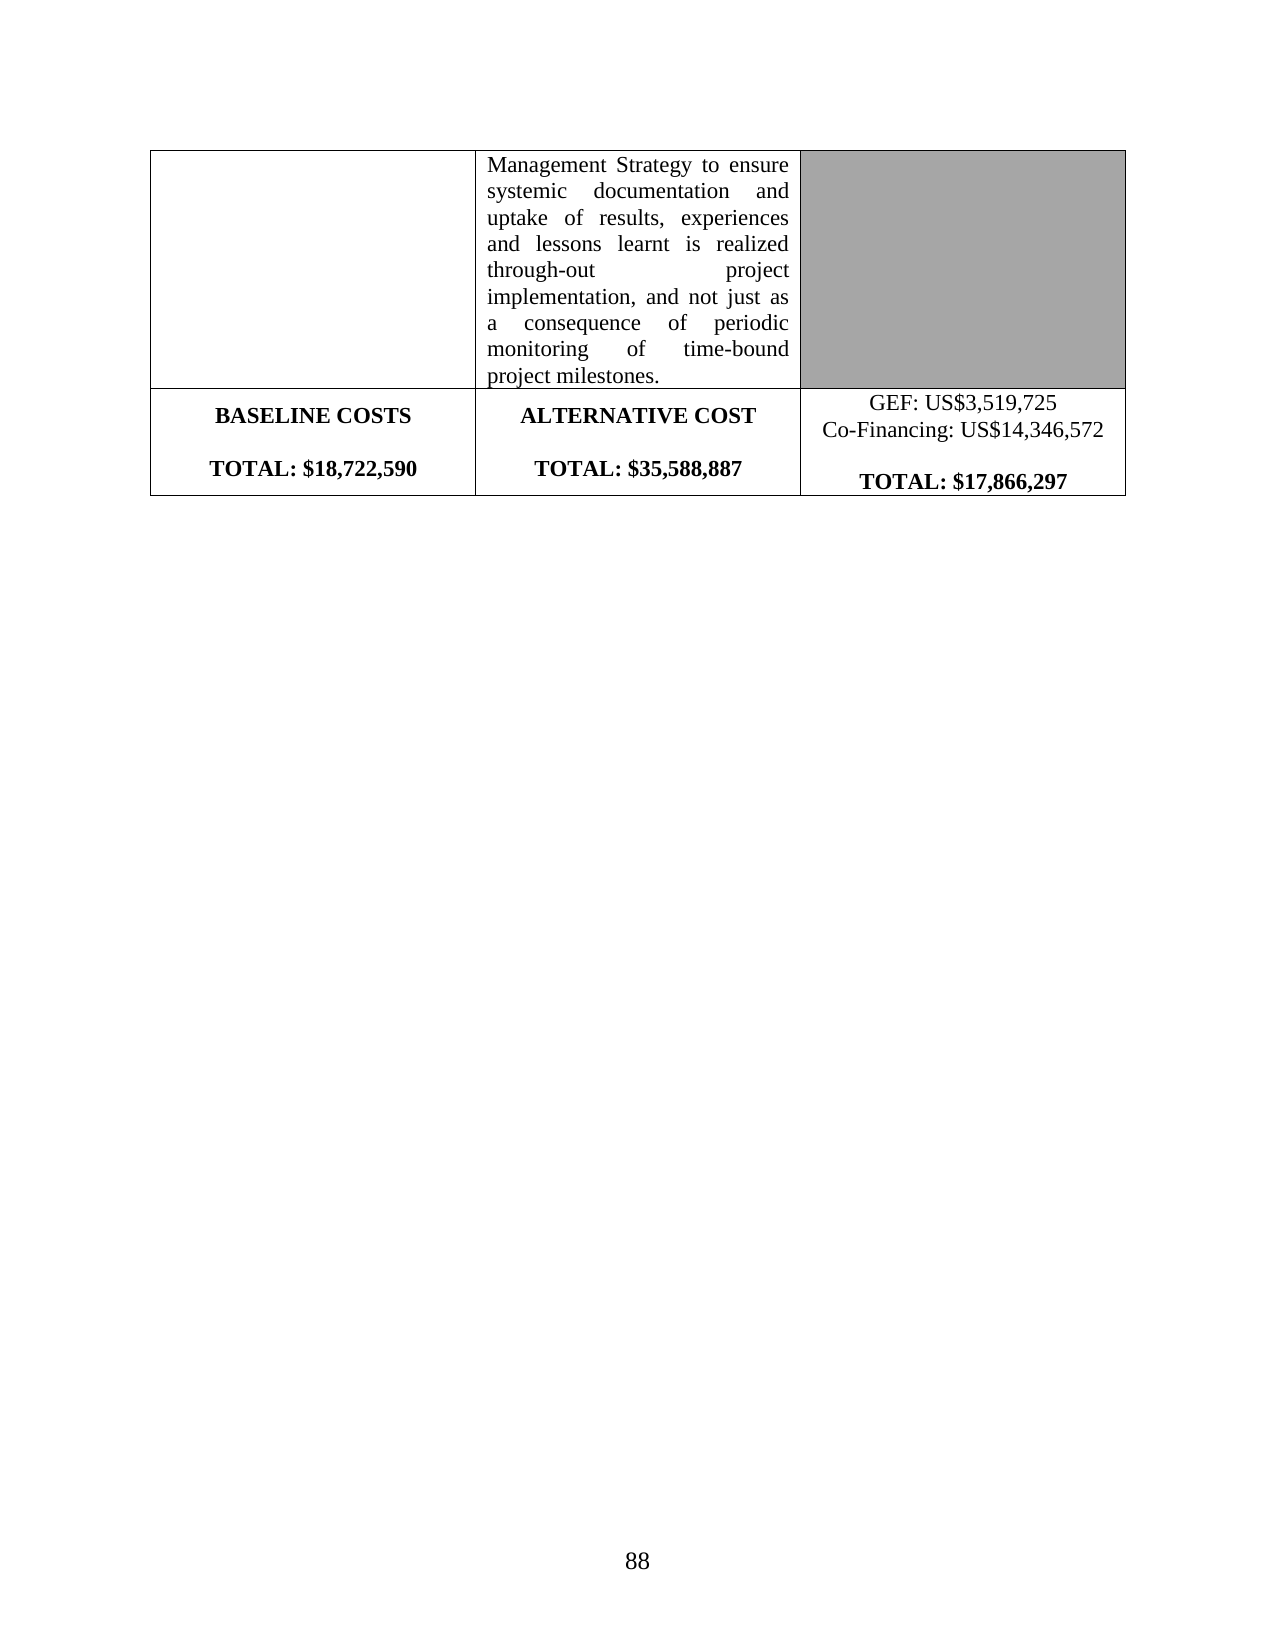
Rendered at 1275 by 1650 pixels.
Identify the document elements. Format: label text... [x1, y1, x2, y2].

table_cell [151, 151, 475, 388]
table_cell BASELINE COSTS TOTAL: $18,722,590 [151, 389, 475, 495]
table_cell ALTERNATIVE COST TOTAL: $35,588,887 [476, 389, 800, 495]
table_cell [476, 151, 800, 388]
table_cell GEF: US$3,519,725 Co-Financing: US$14,346,572 TOTAL: $17,866,297 [801, 389, 1125, 495]
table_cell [801, 151, 1125, 388]
